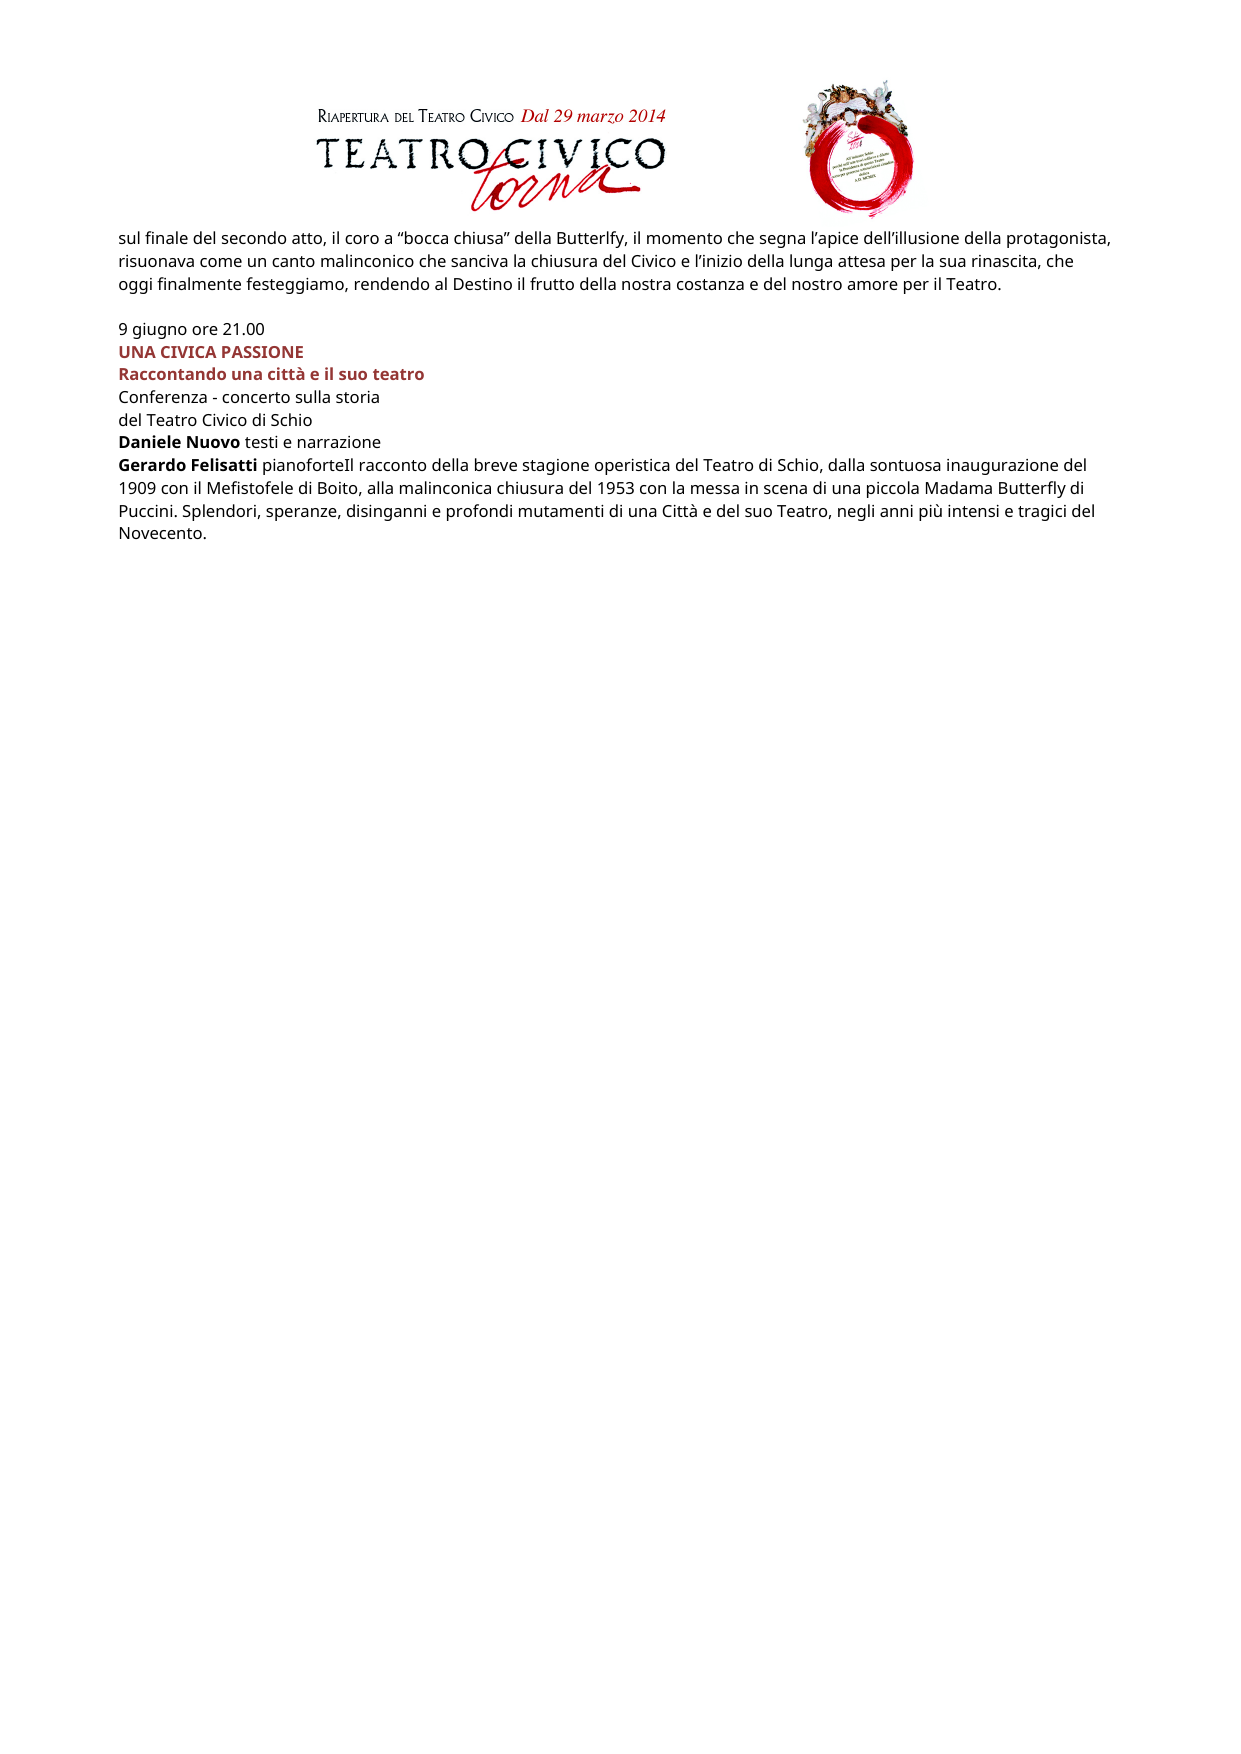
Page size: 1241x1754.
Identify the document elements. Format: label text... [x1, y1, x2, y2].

text Gerardo Felisatti pianoforteIl racconto della breve stagione operistica del Teatro di Schio, dalla sontuosa inaugurazione del 1909 con il Mefistofele di Boito, alla malinconica chiusura del 1953 con la messa in scena di una piccola Madama Butterfly di Puccini. Splendori, speranze, disinganni e profondi mutamenti di una Città e del suo Teatro, negli anni più intensi e tragici del Novecento. [118, 454, 1122, 545]
text Conferenza - concerto sulla storia [118, 386, 1122, 408]
text del Teatro Civico di Schio [118, 408, 1122, 431]
text oggi finalmente festeggiamo, rendendo al Destino il frutto della nostra costanza e del nostro amore per il Teatro. 9 giugno ore 21.00 [118, 272, 1122, 340]
picture [310, 73, 931, 227]
text Daniele Nuovo testi e narrazione [118, 431, 1122, 454]
text Raccontando una città e il suo teatro [118, 363, 1122, 386]
text UNA CIVICA PASSIONE [118, 340, 1122, 363]
